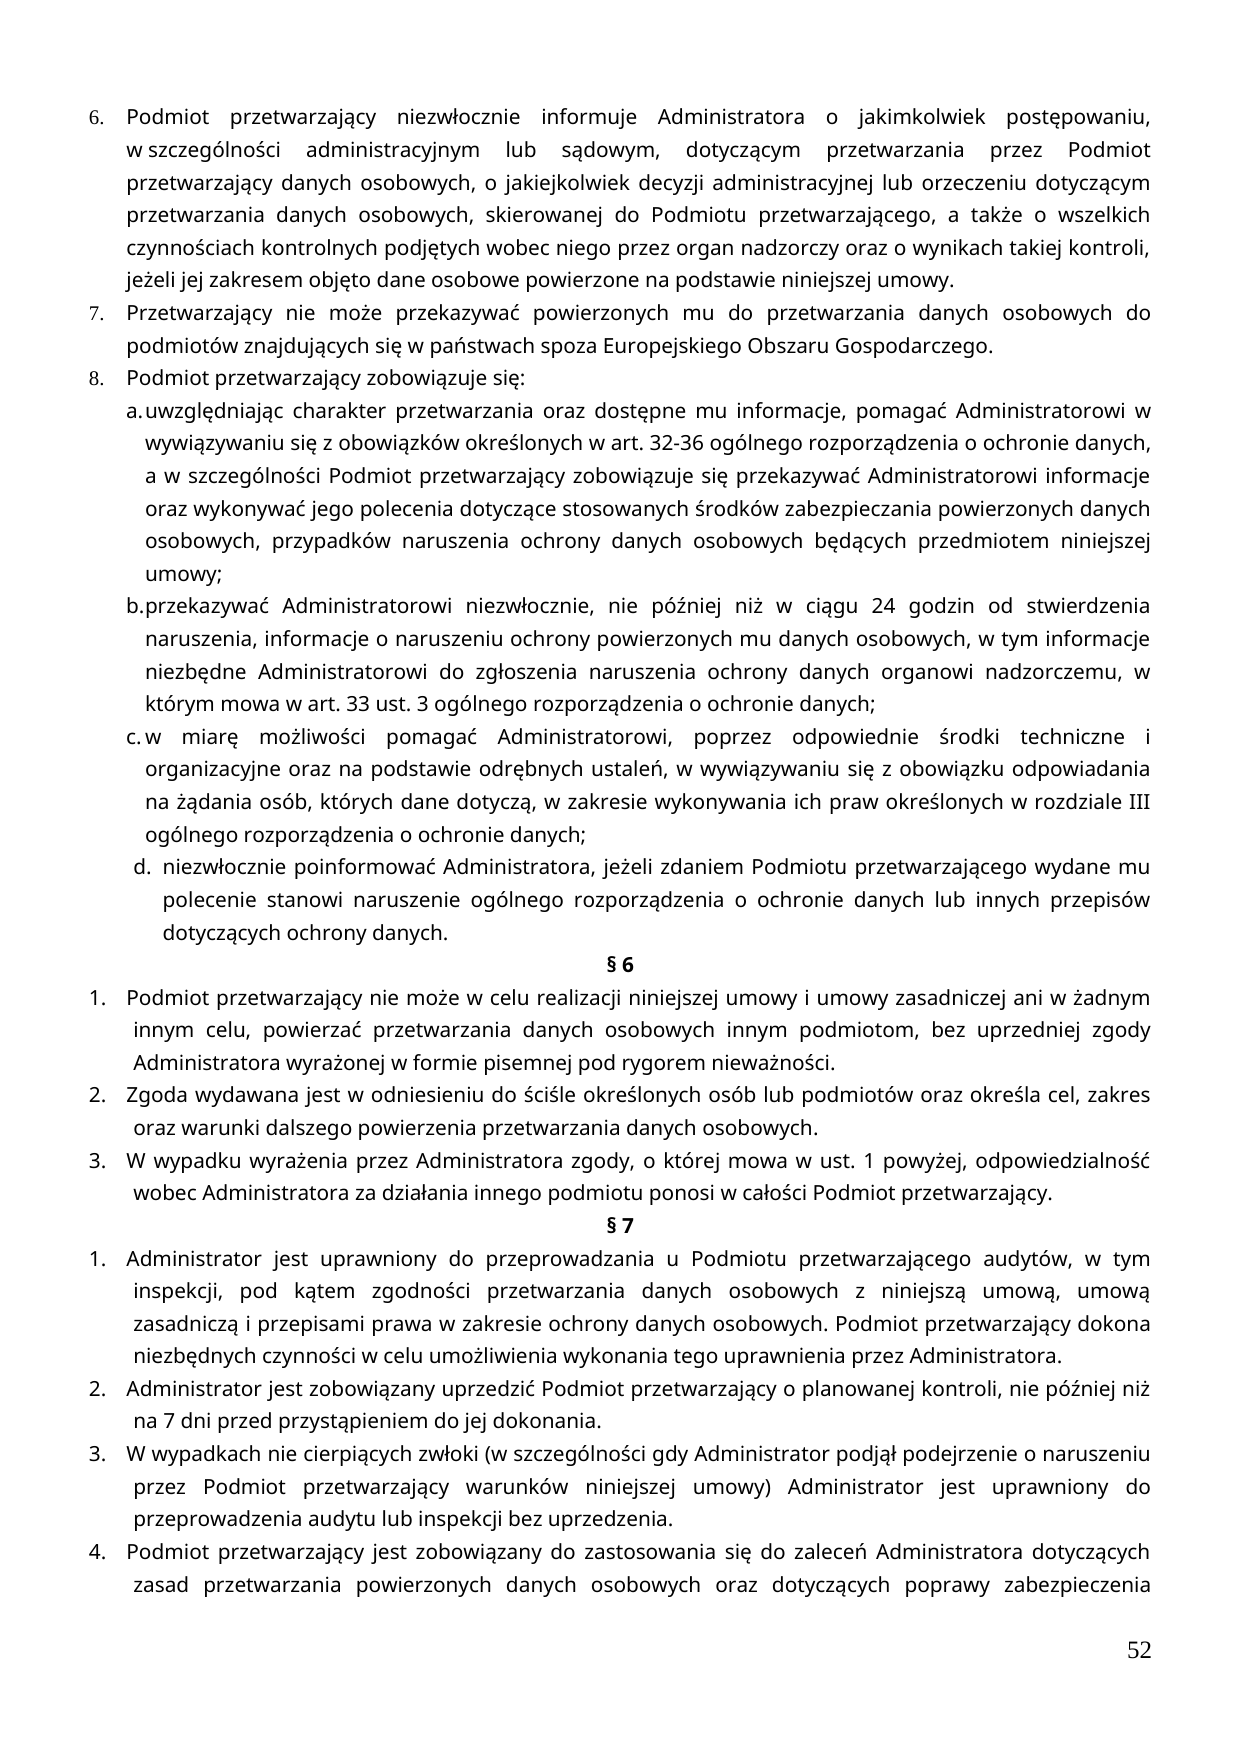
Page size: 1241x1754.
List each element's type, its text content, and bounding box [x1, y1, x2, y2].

list Podmiot przetwarzający niezwłocznie informuje Administratora o jakimkolwiek postępowaniu, w szczególności administracyjnym lub sądowym, dotyczącym przetwarzania przez Podmiot przetwarzający danych osobowych, o jakiejkolwiek decyzji administracyjnej lub orzeczeniu dotyczącym przetwarzania danych osobowych, skierowanej do Podmiotu przetwarzającego, a także o wszelkich czynnościach kontrolnych podjętych wobec niego przez organ nadzorczy oraz o wynikach takiej kontroli, jeżeli jej zakresem objęto dane osobowe powierzone na podstawie niniejszej umowy. [89, 102, 1152, 294]
list w miarę możliwości pomagać Administratorowi, poprzez odpowiednie środki techniczne i organizacyjne oraz na podstawie odrębnych ustaleń, w wywiązywaniu się z obowiązku odpowiadania na żądania osób, których dane dotyczą, w zakresie wykonywania ich praw określonych w rozdziale III ogólnego rozporządzenia o ochronie danych; [126, 722, 1152, 848]
list przekazywać Administratorowi niezwłocznie, nie później niż w ciągu 24 godzin od stwierdzenia naruszenia, informacje o naruszeniu ochrony powierzonych mu danych osobowych, w tym informacje niezbędne Administratorowi do zgłoszenia naruszenia ochrony danych organowi nadzorczemu, w którym mowa w art. 33 ust. 3 ogólnego rozporządzenia o ochronie danych; [126, 592, 1152, 718]
list niezwłocznie poinformować Administratora, jeżeli zdaniem Podmiotu przetwarzającego wydane mu polecenie stanowi naruszenie ogólnego rozporządzenia o ochronie danych lub innych przepisów dotyczących ochrony danych. [133, 852, 1152, 946]
list Podmiot przetwarzający zobowiązuje się: [89, 363, 1152, 392]
text § 7 [89, 1211, 1152, 1239]
text § 6 [89, 950, 1152, 979]
list W wypadkach nie cierpiących zwłoki (w szczególności gdy Administrator podjął podejrzenie o naruszeniu przez Podmiot przetwarzający warunków niniejszej umowy) Administrator jest uprawniony do przeprowadzenia audytu lub inspekcji bez uprzedzenia. [89, 1439, 1152, 1533]
list Zgoda wydawana jest w odniesieniu do ściśle określonych osób lub podmiotów oraz określa cel, zakres oraz warunki dalszego powierzenia przetwarzania danych osobowych. [89, 1081, 1152, 1142]
list Przetwarzający nie może przekazywać powierzonych mu do przetwarzania danych osobowych do podmiotów znajdujących się w państwach spoza Europejskiego Obszaru Gospodarczego. [89, 298, 1152, 359]
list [89, 1537, 1152, 1598]
list uwzględniając charakter przetwarzania oraz dostępne mu informacje, pomagać Administratorowi w wywiązywaniu się z obowiązków określonych w art. 32-36 ogólnego rozporządzenia o ochronie danych, a w szczególności Podmiot przetwarzający zobowiązuje się przekazywać Administratorowi informacje oraz wykonywać jego polecenia dotyczące stosowanych środków zabezpieczania powierzonych danych osobowych, przypadków naruszenia ochrony danych osobowych będących przedmiotem niniejszej umowy; [126, 396, 1152, 587]
list Podmiot przetwarzający nie może w celu realizacji niniejszej umowy i umowy zasadniczej ani w żadnym innym celu, powierzać przetwarzania danych osobowych innym podmiotom, bez uprzedniej zgody Administratora wyrażonej w formie pisemnej pod rygorem nieważności. [89, 983, 1152, 1076]
list W wypadku wyrażenia przez Administratora zgody, o której mowa w ust. 1 powyżej, odpowiedzialność wobec Administratora za działania innego podmiotu ponosi w całości Podmiot przetwarzający. [89, 1146, 1152, 1207]
list Administrator jest zobowiązany uprzedzić Podmiot przetwarzający o planowanej kontroli, nie później niż na 7 dni przed przystąpieniem do jej dokonania. [89, 1374, 1152, 1435]
list Administrator jest uprawniony do przeprowadzania u Podmiotu przetwarzającego audytów, w tym inspekcji, pod kątem zgodności przetwarzania danych osobowych z niniejszą umową, umową zasadniczą i przepisami prawa w zakresie ochrony danych osobowych. Podmiot przetwarzający dokona niezbędnych czynności w celu umożliwienia wykonania tego uprawnienia przez Administratora. [89, 1244, 1152, 1370]
